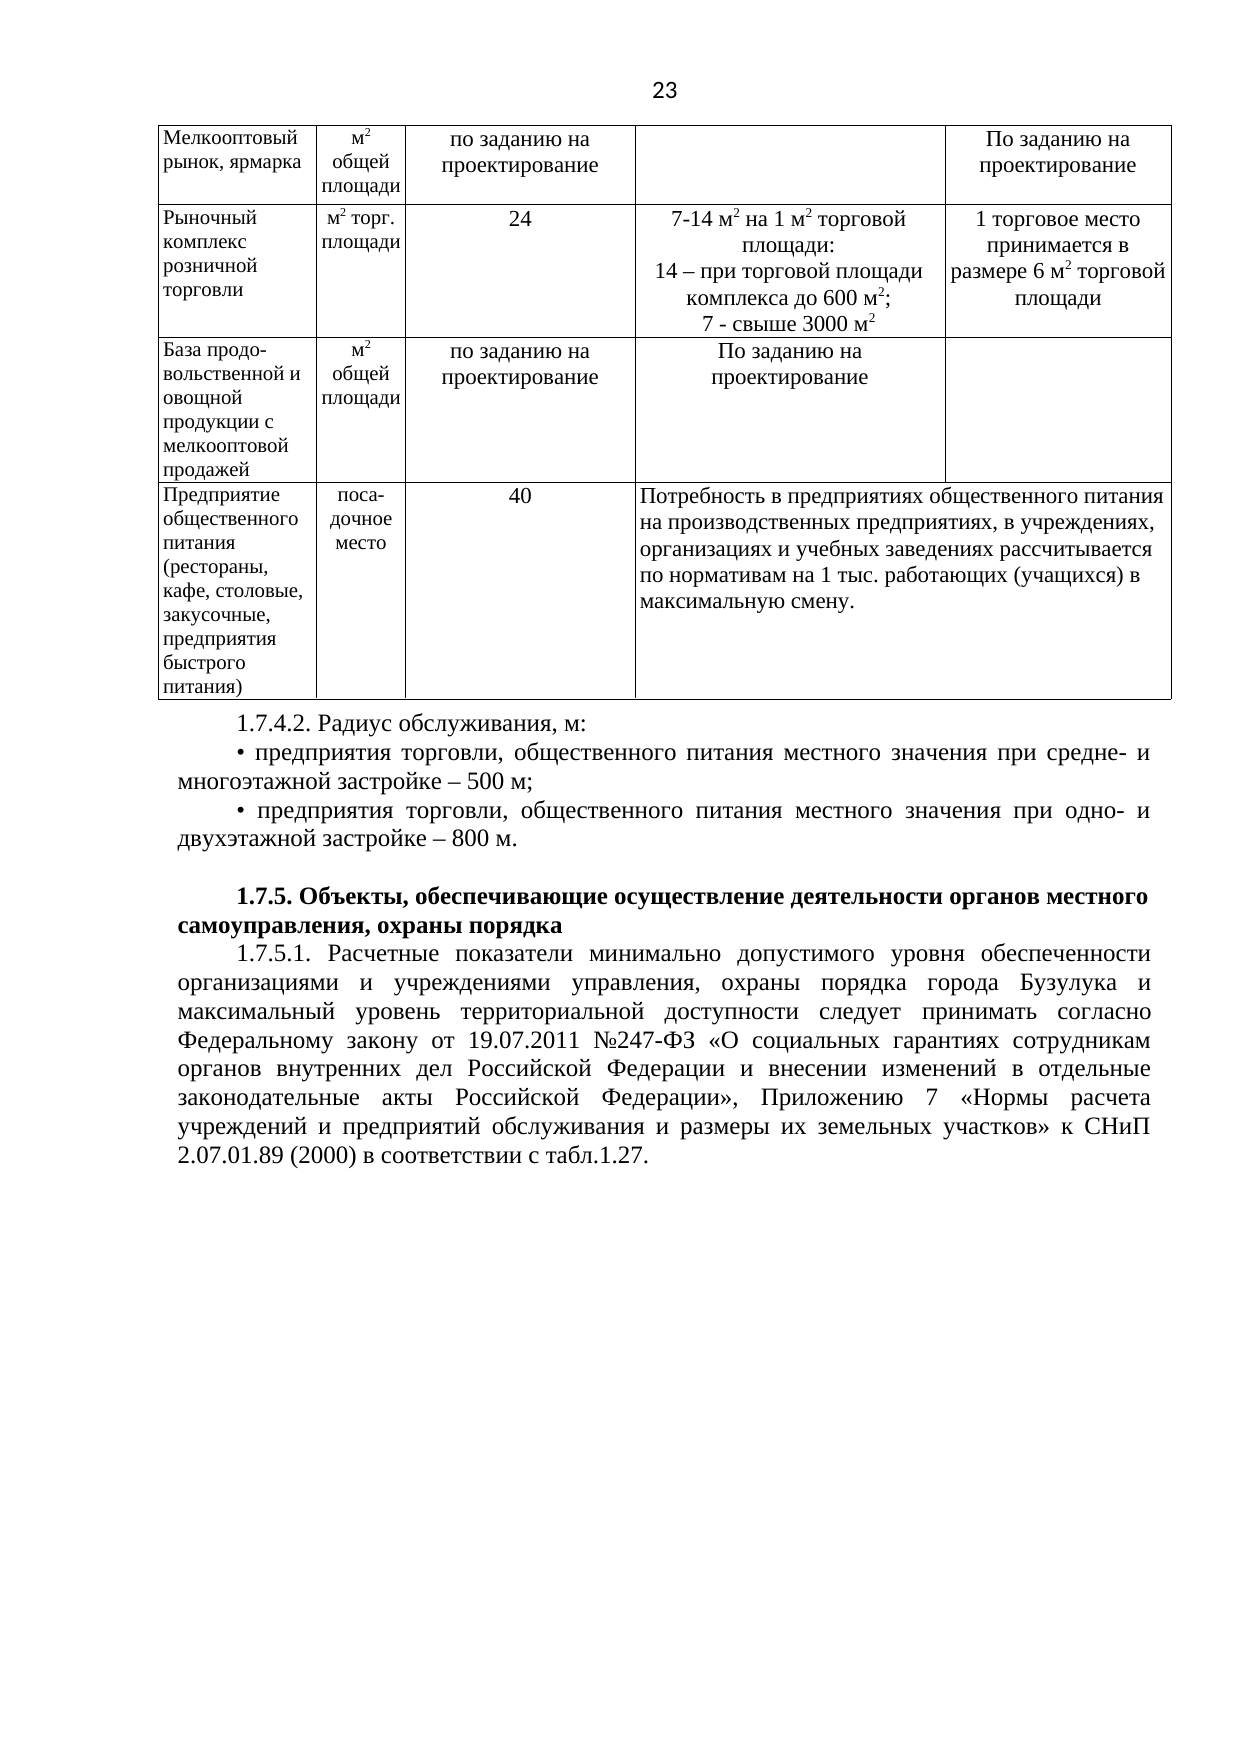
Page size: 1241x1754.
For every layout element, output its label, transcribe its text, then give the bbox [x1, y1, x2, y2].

table_cell м2 общей площади [317, 126, 405, 204]
table_cell По заданию на проектирование [636, 338, 945, 481]
table_cell [946, 338, 1171, 481]
table_cell 7-14 м2 на 1 м2 торговой площади: 14 – при торговой площади комплекса до 600 м2; 7 - свыше 3000 м2 [636, 205, 945, 336]
table_cell 40 [406, 483, 635, 698]
text • предприятия торговли, общественного питания местного значения при средне- и многоэтажной застройке – 500 м; [177, 737, 1152, 795]
table_cell Потребность в предприятиях общественного питания на производственных предприятиях, в учреждениях, организациях и учебных заведениях рассчитывается по нормативам на 1 тыс. работающих (учащихся) в максимальную смену. [636, 483, 1171, 698]
table_cell База продо-вольственной и овощной продукции с мелкооптовой продажей [159, 338, 316, 481]
table_cell [636, 126, 945, 204]
text • предприятия торговли, общественного питания местного значения при одно- и двухэтажной застройке – 800 м. [177, 795, 1152, 852]
table_cell по заданию на проектирование [406, 338, 635, 481]
table_cell По заданию на проектирование [946, 126, 1171, 204]
table_cell 1 торговое место принимается в размере 6 м2 торговой площади [946, 205, 1171, 336]
table_cell Мелкооптовый рынок, ярмарка [159, 126, 316, 204]
text 1.7.5. Объекты, обеспечивающие осуществление деятельности органов местного самоуправления, охраны порядка [177, 881, 1152, 938]
text 1.7.5.1. Расчетные показатели минимально допустимого уровня обеспеченности организациями и учреждениями управления, охраны порядка города Бузулука и максимальный уровень территориальной доступности следует принимать согласно Федеральному закону от 19.07.2011 №247-ФЗ «О социальных гарантиях сотрудникам органов внутренних дел Российской Федерации и внесении изменений в отдельные законодательные акты Российской Федерации», Приложению 7 «Нормы расчета учреждений и предприятий обслуживания и размеры их земельных участков» к СНиП 2.07.01.89 (2000) в соответствии с табл.1.27. [177, 938, 1152, 1168]
table_cell м2 торг. площади [317, 205, 405, 336]
table_cell поса-дочное место [317, 483, 405, 698]
table_cell Предприятие общественного питания (рестораны, кафе, столовые, закусочные, предприятия быстрого питания) [159, 483, 316, 698]
text 1.7.4.2. Радиус обслуживания, м: [177, 708, 1152, 737]
table_cell по заданию на проектирование [406, 126, 635, 204]
table_cell Рыночный комплекс розничной торговли [159, 205, 316, 336]
table_cell 24 [406, 205, 635, 336]
table_cell м2 общей площади [317, 338, 405, 481]
